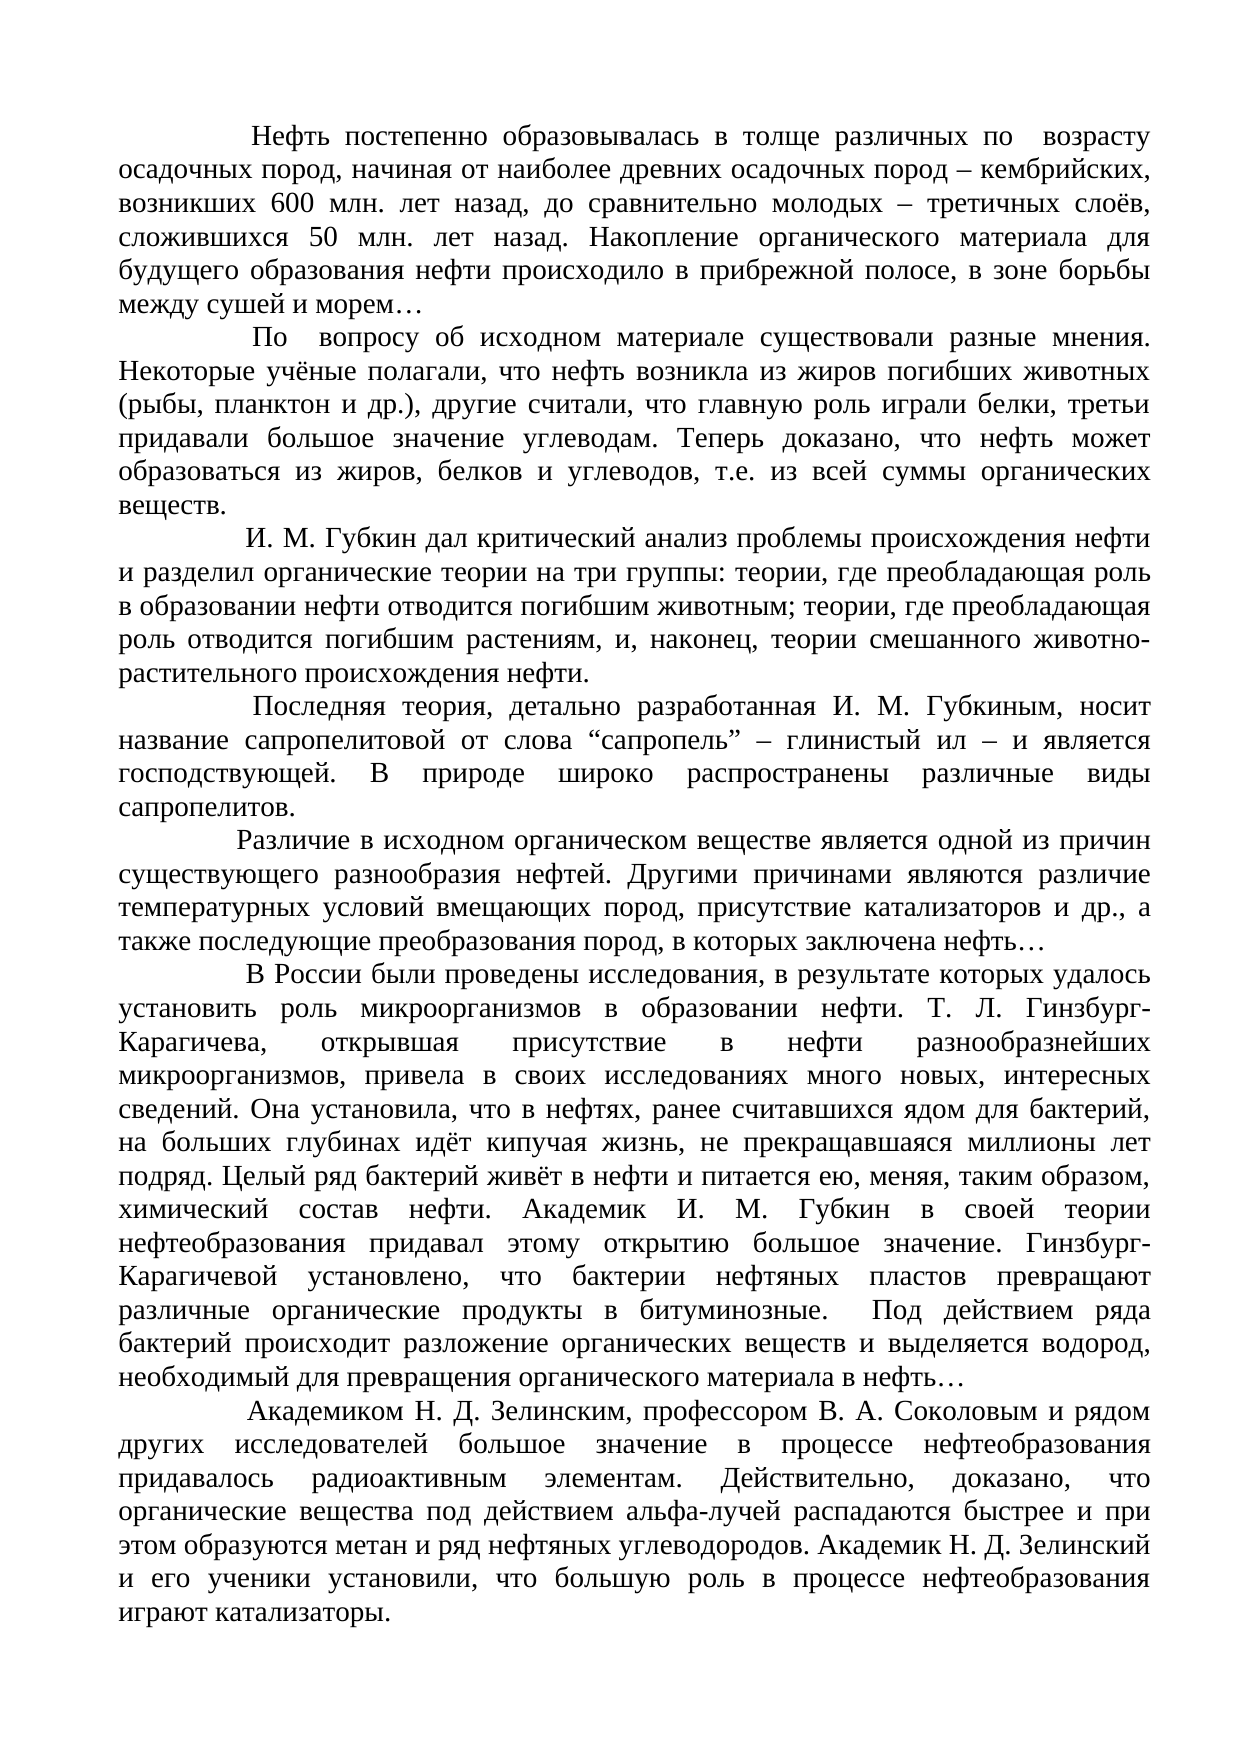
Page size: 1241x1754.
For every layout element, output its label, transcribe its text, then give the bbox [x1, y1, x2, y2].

text И. М. Губкин дал критический анализ проблемы происхождения нефти и разделил органические теории на три группы: теории, где преобладающая роль в образовании нефти отводится погибшим животным; теории, где преобладающая роль отводится погибшим растениям, и, наконец, теории смешанного животно-растительного происхождения нефти. [118, 521, 1152, 688]
text Последняя теория, детально разработанная И. М. Губкиным, носит название сапропелитовой от слова “сапропель” – глинистый ил – и является господствующей. В природе широко распространены различные виды сапропелитов. [118, 688, 1152, 822]
text Нефть постепенно образовывалась в толще различных по возрасту осадочных пород, начиная от наиболее древних осадочных пород – кембрийских, возникших 600 млн. лет назад, до сравнительно молодых – третичных слоёв, сложившихся 50 млн. лет назад. Накопление органического материала для будущего образования нефти происходило в прибрежной полосе, в зоне борьбы между сушей и морем… [118, 118, 1152, 319]
text Академиком Н. Д. Зелинским, профессором В. А. Соколовым и рядом других исследователей большое значение в процессе нефтеобразования придавалось радиоактивным элементам. Действительно, доказано, что органические вещества под действием альфа-лучей распадаются быстрее и при этом образуются метан и ряд нефтяных углеводородов. Академик Н. Д. Зелинский и его ученики установили, что большую роль в процессе нефтеобразования играют катализаторы. [118, 1393, 1152, 1627]
text По вопросу об исходном материале существовали разные мнения. Некоторые учёные полагали, что нефть возникла из жиров погибших животных (рыбы, планктон и др.), другие считали, что главную роль играли белки, третьи придавали большое значение углеводам. Теперь доказано, что нефть может образоваться из жиров, белков и углеводов, т.е. из всей суммы органических веществ. [118, 319, 1152, 521]
text В России были проведены исследования, в результате которых удалось установить роль микроорганизмов в образовании нефти. Т. Л. Гинзбург-Карагичева, открывшая присутствие в нефти разнообразнейших микроорганизмов, привела в своих исследованиях много новых, интересных сведений. Она установила, что в нефтях, ранее считавшихся ядом для бактерий, на больших глубинах идёт кипучая жизнь, не прекращавшаяся миллионы лет подряд. Целый ряд бактерий живёт в нефти и питается ею, меняя, таким образом, химический состав нефти. Академик И. М. Губкин в своей теории нефтеобразования придавал этому открытию большое значение. Гинзбург-Карагичевой установлено, что бактерии нефтяных пластов превращают различные органические продукты в битуминозные. Под действием ряда бактерий происходит разложение органических веществ и выделяется водород, необходимый для превращения органического материала в нефть… [118, 957, 1152, 1393]
text Различие в исходном органическом веществе является одной из причин существующего разнообразия нефтей. Другими причинами являются различие температурных условий вмещающих пород, присутствие катализаторов и др., а также последующие преобразования пород, в которых заключена нефть… [118, 822, 1152, 957]
